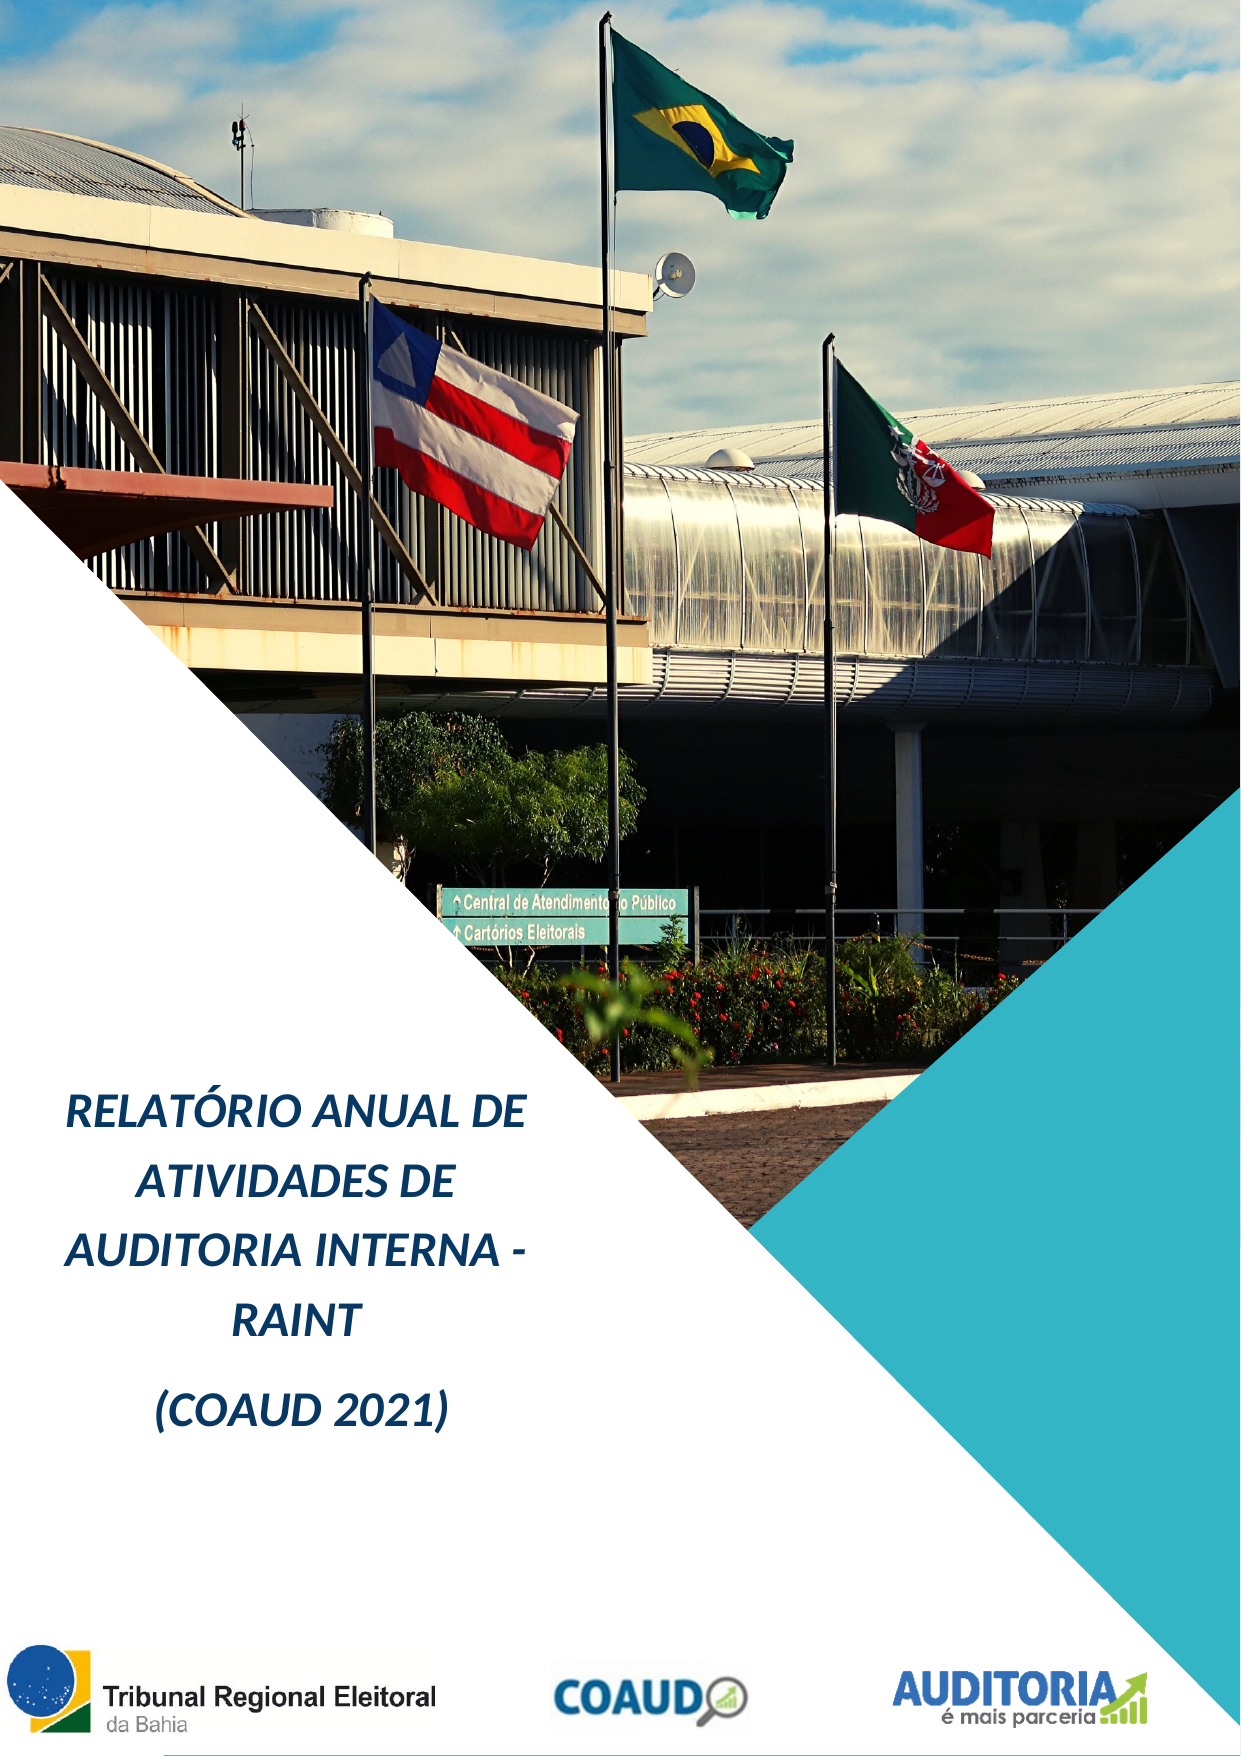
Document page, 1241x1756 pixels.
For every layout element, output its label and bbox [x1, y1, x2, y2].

picture [0, 0, 1241, 1229]
picture [550, 1661, 759, 1734]
picture [889, 1661, 1151, 1735]
picture [0, 1642, 438, 1734]
